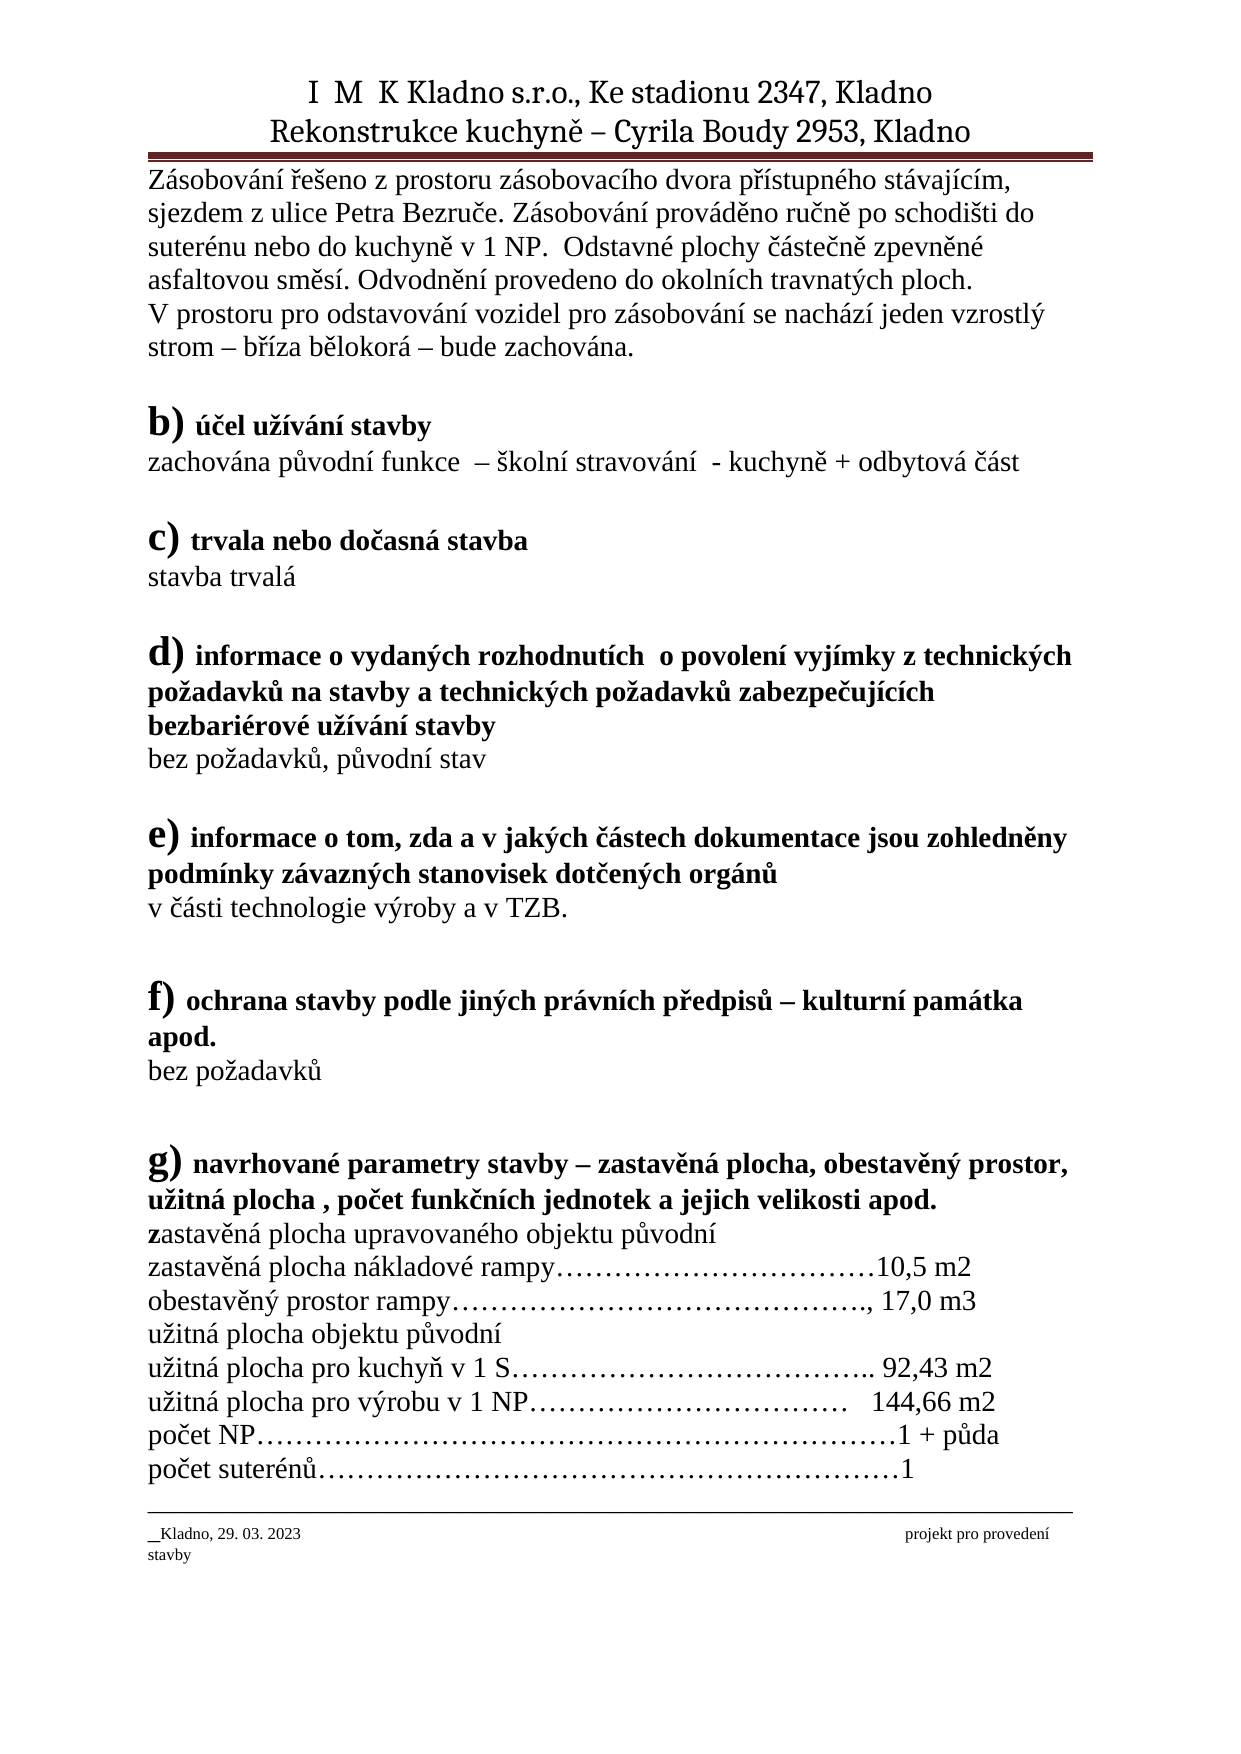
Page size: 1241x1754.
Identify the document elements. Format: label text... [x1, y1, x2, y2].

text užitná plocha pro kuchyň v 1 S……………………………….. 92,43 m2 [148, 1350, 1093, 1384]
text c) trvala nebo dočasná stavba [148, 512, 1093, 559]
text d) informace o vydaných rozhodnutích o povolení vyjímky z technických požadavků na stavby a technických požadavků zabezpečujících bezbariérové užívání stavby [148, 627, 1093, 742]
text e) informace o tom, zda a v jakých částech dokumentace jsou zohledněny podmínky závazných stanovisek dotčených orgánů [148, 809, 1093, 890]
text bez požadavků [148, 1053, 1093, 1087]
text v části technologie výroby a v TZB. [148, 890, 1093, 924]
text Zásobování řešeno z prostoru zásobovacího dvora přístupného stávajícím, sjezdem z ulice Petra Bezruče. Zásobování prováděno ručně po schodišti do suterénu nebo do kuchyně v 1 NP. Odstavné plochy částečně zpevněné asfaltovou směsí. Odvodnění provedeno do okolních travnatých ploch. V prostoru pro odstavování vozidel pro zásobování se nachází jeden vzrostlý strom – bříza bělokorá – bude zachována. [148, 162, 1093, 363]
text počet suterénů……………………………………………………1 [148, 1451, 1093, 1484]
text b) účel užívání stavby [148, 397, 1093, 444]
text g) navrhované parametry stavby – zastavěná plocha, obestavěný prostor, užitná plocha , počet funkčních jednotek a jejich velikosti apod. [148, 1134, 1093, 1216]
text bez požadavků, původní stav [148, 742, 1093, 775]
text obestavěný prostor rampy……………………………………., 17,0 m3 [148, 1283, 1093, 1317]
text užitná plocha objektu původní [148, 1317, 1093, 1350]
text zastavěná plocha upravovaného objektu původní [148, 1216, 1093, 1249]
text užitná plocha pro výrobu v 1 NP…………………………… 144,66 m2 [148, 1384, 1093, 1417]
text f) ochrana stavby podle jiných právních předpisů – kulturní památka apod. [148, 972, 1093, 1053]
text zachována původní funkce – školní stravování - kuchyně + odbytová část [148, 444, 1093, 478]
text počet NP…………………………………………………………1 + půda [148, 1417, 1093, 1451]
text zastavěná plocha nákladové rampy……………………………10,5 m2 [148, 1249, 1093, 1283]
text stavba trvalá [148, 559, 1093, 593]
